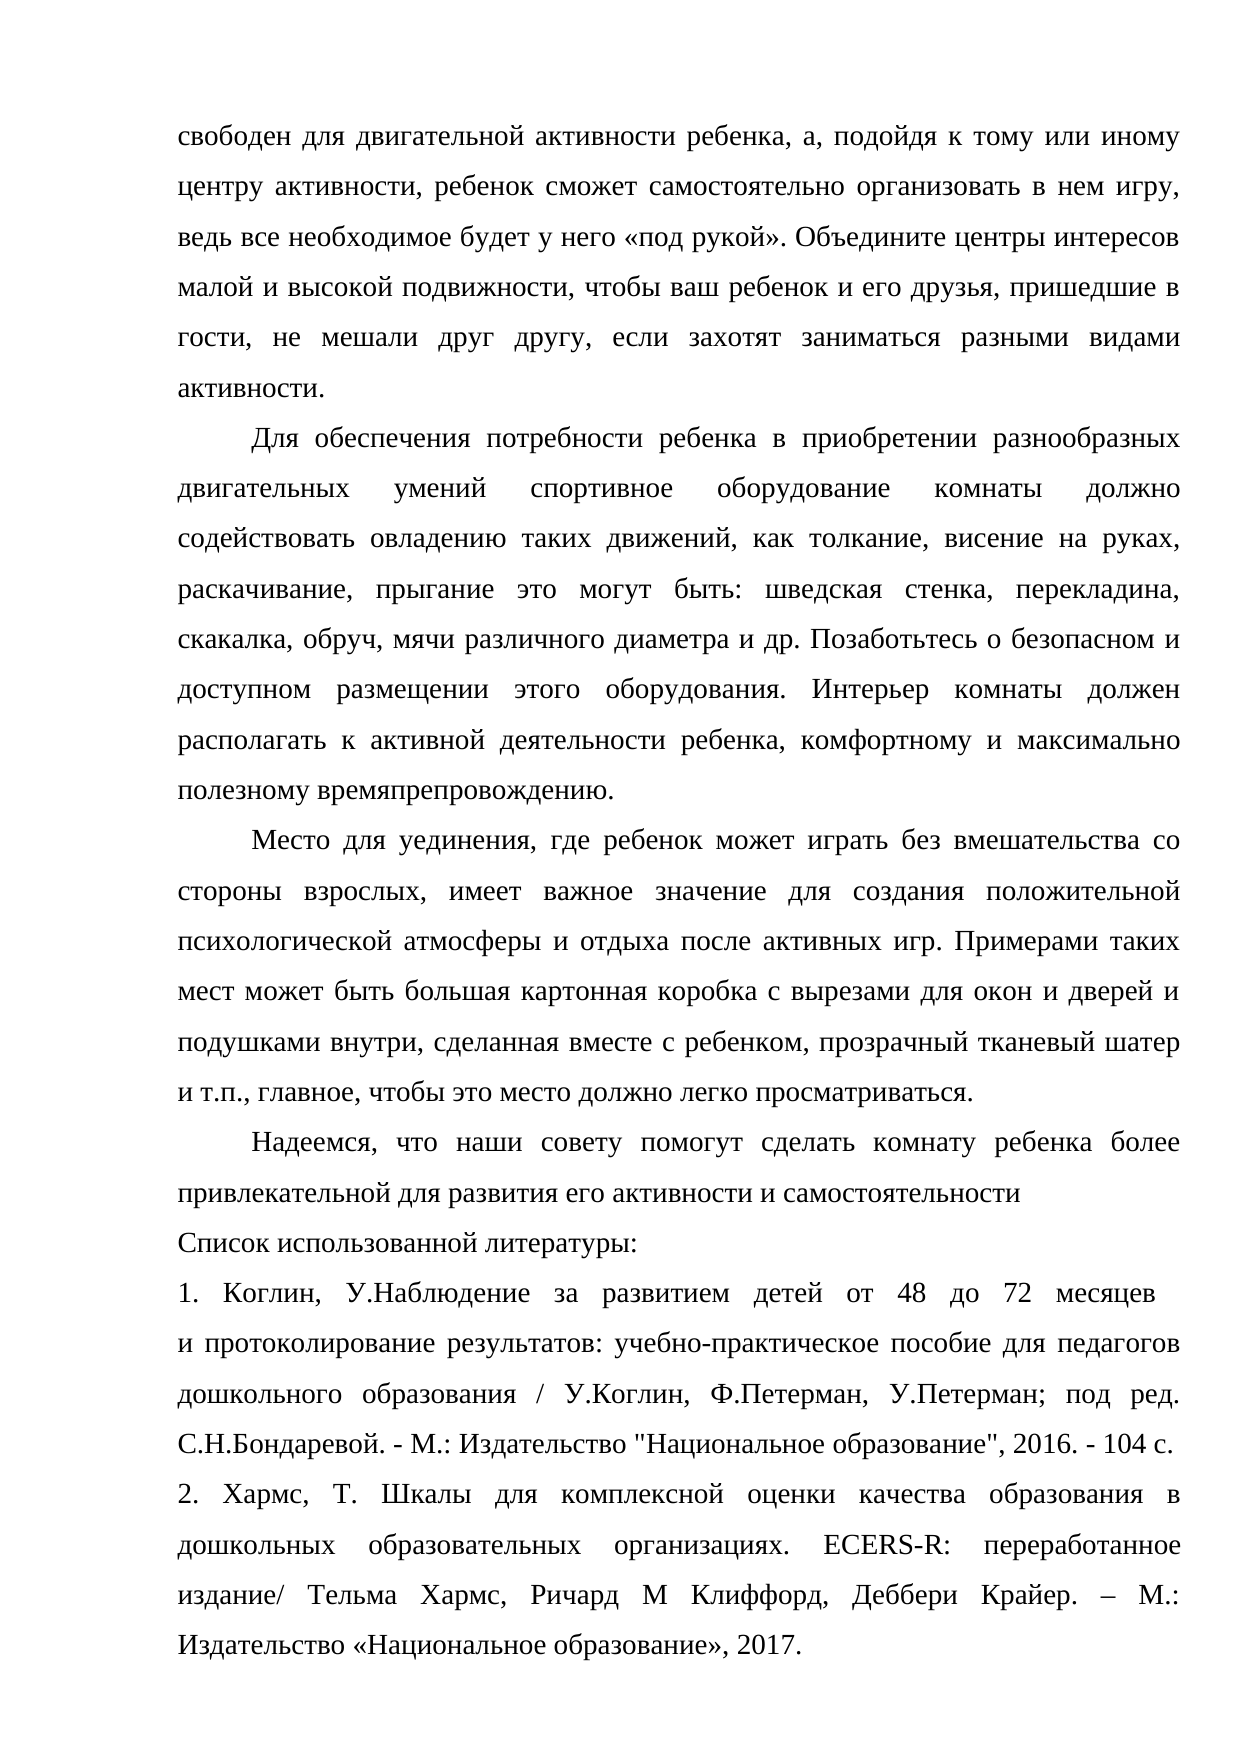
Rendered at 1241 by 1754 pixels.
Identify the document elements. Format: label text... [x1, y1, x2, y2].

text Список использованной литературы: [177, 1225, 1181, 1258]
text 1. Коглин, У.Наблюдение за развитием детей от 48 до 72 месяцев и протоколирование результатов: учебно-практическое пособие для педагогов дошкольного образования / У.Коглин, Ф.Петерман, У.Петерман; под ред. С.Н.Бондаревой. - М.: Издательство "Национальное образование", 2016. - 104 с. [177, 1275, 1181, 1460]
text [177, 118, 1181, 403]
text Надеемся, что наши совету помогут сделать комнату ребенка более привлекательной для развития его активности и самостоятельности [177, 1124, 1181, 1208]
text Место для уединения, где ребенок может играть без вмешательства со стороны взрослых, имеет важное значение для создания положительной психологической атмосферы и отдыха после активных игр. Примерами таких мест может быть большая картонная коробка с вырезами для окон и дверей и подушками внутри, сделанная вместе с ребенком, прозрачный тканевый шатер и т.п., главное, чтобы это место должно легко просматриваться. [177, 822, 1181, 1108]
text Для обеспечения потребности ребенка в приобретении разнообразных двигательных умений спортивное оборудование комнаты должно содействовать овладению таких движений, как толкание, висение на руках, раскачивание, прыгание это могут быть: шведская стенка, перекладина, скакалка, обруч, мячи различного диаметра и др. Позаботьтесь о безопасном и доступном размещении этого оборудования. Интерьер комнаты должен располагать к активной деятельности ребенка, комфортному и максимально полезному времяпрепровождению. [177, 420, 1181, 806]
text 2. Хармс, Т. Шкалы для комплексной оценки качества образования в дошкольных образовательных организациях. ECERS-R: переработанное издание/ Тельма Хармс, Ричард М Клиффорд, Деббери Крайер. – М.: Издательство «Национальное образование», 2017. [177, 1477, 1181, 1661]
